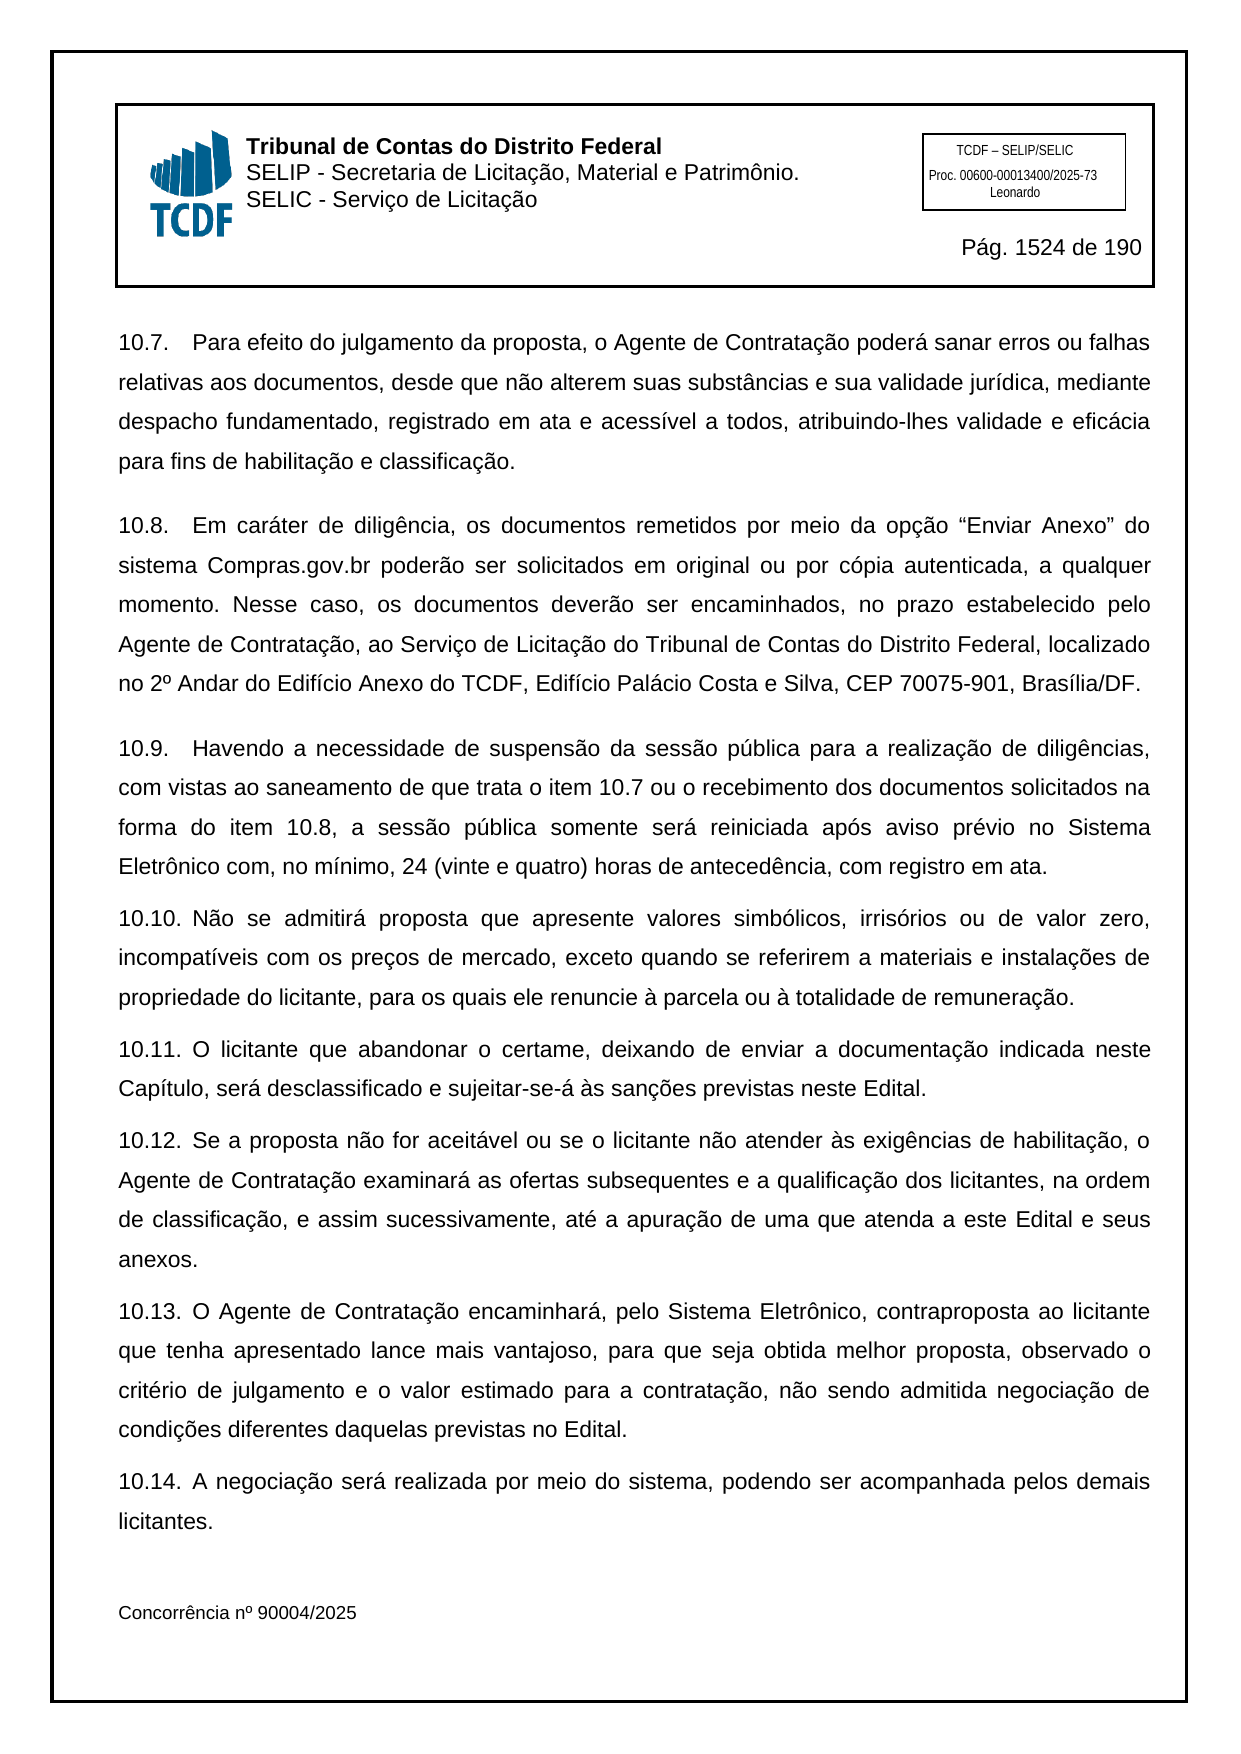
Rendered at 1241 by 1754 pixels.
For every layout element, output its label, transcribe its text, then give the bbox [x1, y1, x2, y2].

text 10.10. Não se admitirá proposta que apresente valores simbólicos, irrisórios ou de valor zero, incompatíveis com os preços de mercado, exceto quando se referirem a materiais e instalações de propriedade do licitante, para os quais ele renuncie à parcela ou à totalidade de remuneração. [118, 905, 1152, 1010]
text 10.8. Em caráter de diligência, os documentos remetidos por meio da opção “Enviar Anexo” do sistema Compras.gov.br poderão ser solicitados em original ou por cópia autenticada, a qualquer momento. Nesse caso, os documentos deverão ser encaminhados, no prazo estabelecido pelo Agente de Contratação, ao Serviço de Licitação do Tribunal de Contas do Distrito Federal, localizado no 2º Andar do Edifício Anexo do TCDF, Edifício Palácio Costa e Silva, CEP 70075-901, Brasília/DF. [118, 512, 1152, 696]
text 10.11. O licitante que abandonar o certame, deixando de enviar a documentação indicada neste Capítulo, será desclassificado e sujeitar-se-á às sanções previstas neste Edital. [118, 1036, 1152, 1102]
text 10.14. A negociação será realizada por meio do sistema, podendo ser acompanhada pelos demais licitantes. [118, 1468, 1152, 1534]
text 10.13. O Agente de Contratação encaminhará, pelo Sistema Eletrônico, contraproposta ao licitante que tenha apresentado lance mais vantajoso, para que seja obtida melhor proposta, observado o critério de julgamento e o valor estimado para a contratação, não sendo admitida negociação de condições diferentes daquelas previstas no Edital. [118, 1298, 1152, 1442]
text 10.12. Se a proposta não for aceitável ou se o licitante não atender às exigências de habilitação, o Agente de Contratação examinará as ofertas subsequentes e a qualificação dos licitantes, na ordem de classificação, e assim sucessivamente, até a apuração de uma que atenda a este Edital e seus anexos. [118, 1127, 1152, 1272]
text 10.9. Havendo a necessidade de suspensão da sessão pública para a realização de diligências, com vistas ao saneamento de que trata o item 10.7 ou o recebimento dos documentos solicitados na forma do item 10.8, a sessão pública somente será reiniciada após aviso prévio no Sistema Eletrônico com, no mínimo, 24 (vinte e quatro) horas de antecedência, com registro em ata. [118, 734, 1152, 879]
text 10.7. Para efeito do julgamento da proposta, o Agente de Contratação poderá sanar erros ou falhas relativas aos documentos, desde que não alterem suas substâncias e sua validade jurídica, mediante despacho fundamentado, registrado em ata e acessível a todos, atribuindo-lhes validade e eficácia para fins de habilitação e classificação. [118, 329, 1152, 474]
picture [135, 128, 247, 239]
